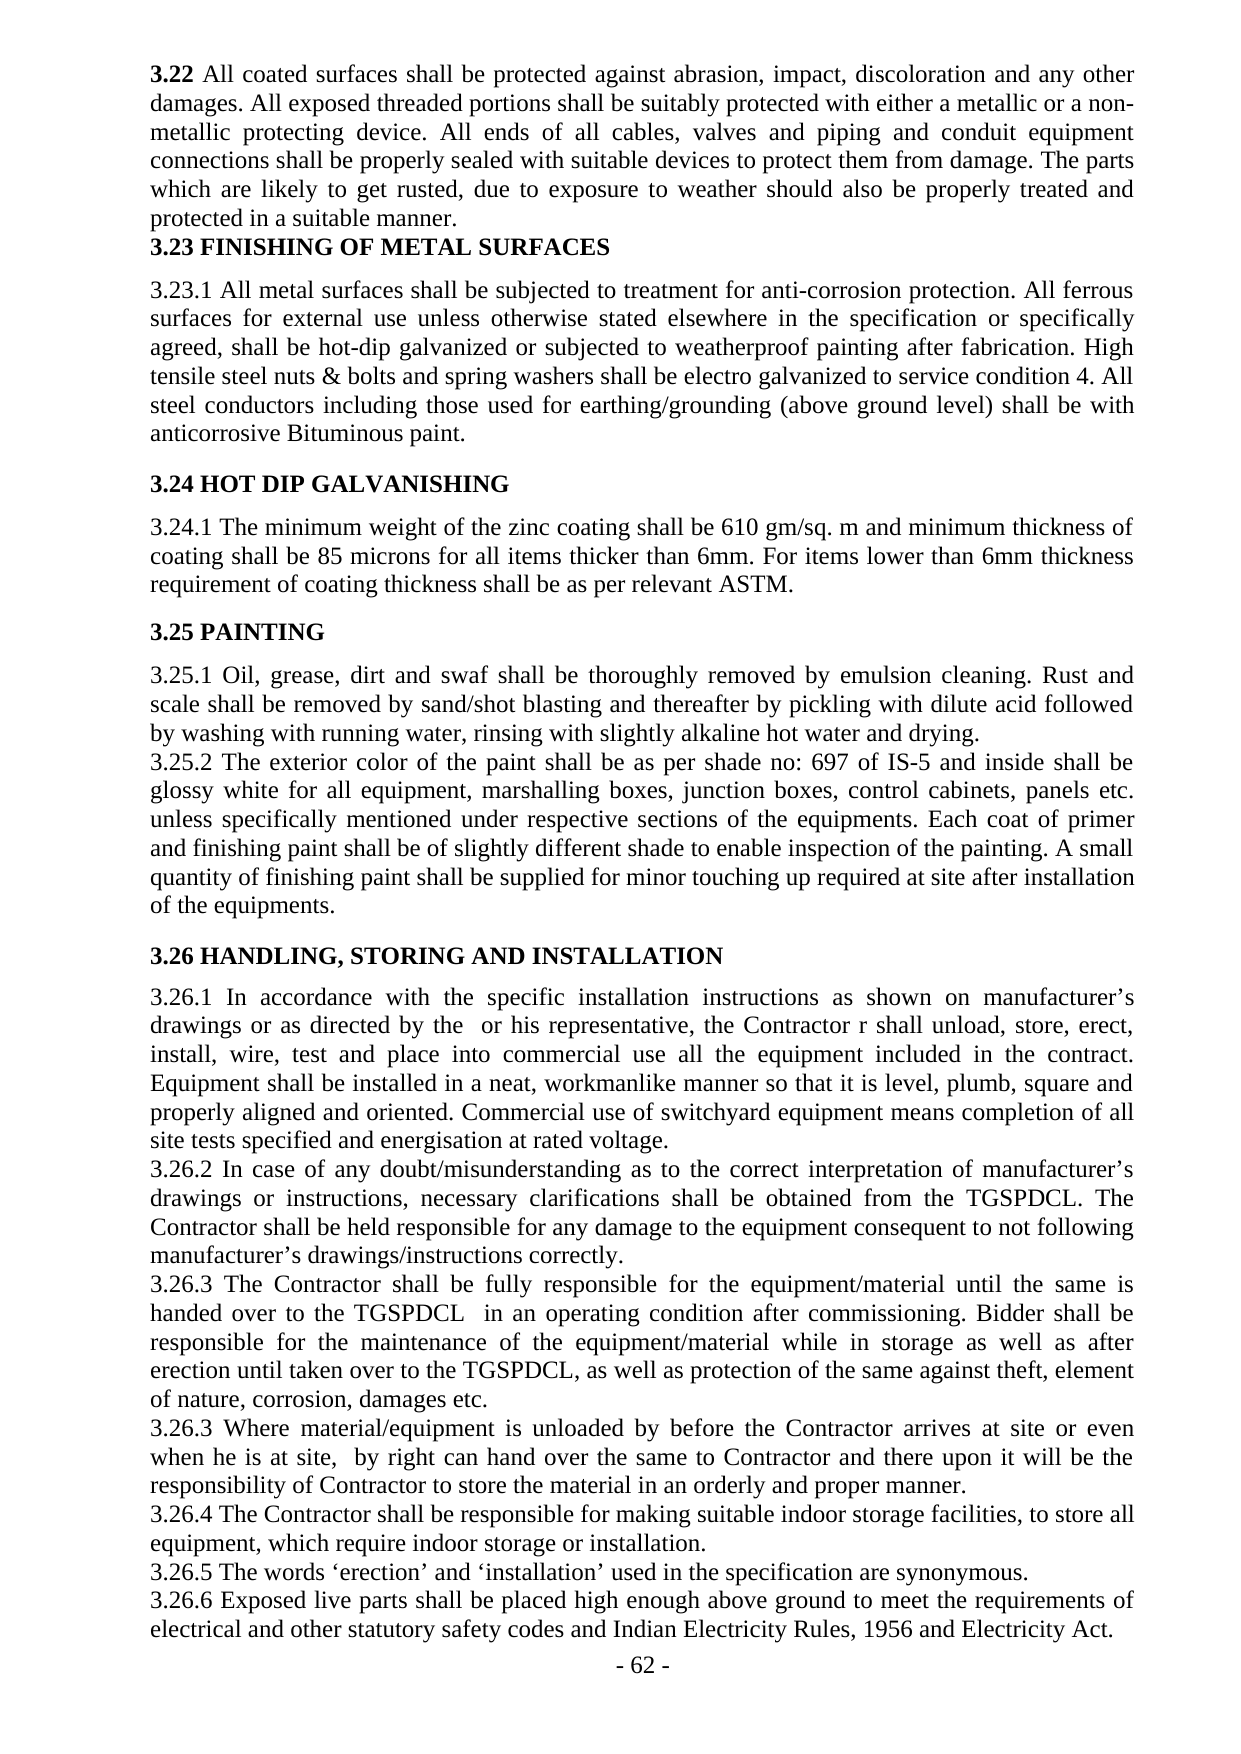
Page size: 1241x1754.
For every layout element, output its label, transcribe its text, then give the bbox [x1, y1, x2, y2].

text 3.22 All coated surfaces shall be protected against abrasion, impact, discoloration and any other damages. All exposed threaded portions shall be suitably protected with either a metallic or a non-metallic protecting device. All ends of all cables, valves and piping and conduit equipment connections shall be properly sealed with suitable devices to protect them from damage. The parts which are likely to get rusted, due to exposure to weather should also be properly treated and protected in a suitable manner. [150, 59, 1135, 232]
text 3.26.4 The Contractor shall be responsible for making suitable indoor storage facilities, to store all equipment, which require indoor storage or installation. [150, 1499, 1135, 1557]
text 3.26.3 The Contractor shall be fully responsible for the equipment/material until the same is handed over to the TGSPDCL in an operating condition after commissioning. Bidder shall be responsible for the maintenance of the equipment/material while in storage as well as after erection until taken over to the TGSPDCL, as well as protection of the same against theft, element of nature, corrosion, damages etc. [150, 1269, 1135, 1413]
text 3.23 FINISHING OF METAL SURFACES [150, 232, 1135, 260]
text 3.26.6 Exposed live parts shall be placed high enough above ground to meet the requirements of electrical and other statutory safety codes and Indian Electricity Rules, 1956 and Electricity Act. [150, 1585, 1135, 1643]
text 3.26.3 Where material/equipment is unloaded by before the Contractor arrives at site or even when he is at site, by right can hand over the same to Contractor and there upon it will be the responsibility of Contractor to store the material in an orderly and proper manner. [150, 1413, 1135, 1499]
text 3.23.1 All metal surfaces shall be subjected to treatment for anti-corrosion protection. All ferrous surfaces for external use unless otherwise stated elsewhere in the specification or specifically agreed, shall be hot-dip galvanized or subjected to weatherproof painting after fabrication. High tensile steel nuts & bolts and spring washers shall be electro galvanized to service condition 4. All steel conductors including those used for earthing/grounding (above ground level) shall be with anticorrosive Bituminous paint. [150, 275, 1135, 447]
text 3.24.1 The minimum weight of the zinc coating shall be 610 gm/sq. m and minimum thickness of coating shall be 85 microns for all items thicker than 6mm. For items lower than 6mm thickness requirement of coating thickness shall be as per relevant ASTM. [150, 512, 1135, 598]
text 3.25.1 Oil, grease, dirt and swaf shall be thoroughly removed by emulsion cleaning. Rust and scale shall be removed by sand/shot blasting and thereafter by pickling with dilute acid followed by washing with running water, rinsing with slightly alkaline hot water and drying. [150, 661, 1135, 747]
text 3.26.2 In case of any doubt/misunderstanding as to the correct interpretation of manufacturer’s drawings or instructions, necessary clarifications shall be obtained from the TGSPDCL. The Contractor shall be held responsible for any damage to the equipment consequent to not following manufacturer’s drawings/instructions correctly. [150, 1154, 1135, 1269]
text 3.26 HANDLING, STORING AND INSTALLATION [150, 941, 1135, 969]
text 3.26.1 In accordance with the specific installation instructions as shown on manufacturer’s drawings or as directed by the or his representative, the Contractor r shall unload, store, erect, install, wire, test and place into commercial use all the equipment included in the contract. Equipment shall be installed in a neat, workmanlike manner so that it is level, plumb, square and properly aligned and oriented. Commercial use of switchyard equipment means completion of all site tests specified and energisation at rated voltage. [150, 982, 1135, 1154]
text 3.24 HOT DIP GALVANISHING [150, 469, 1135, 498]
text 3.25.2 The exterior color of the paint shall be as per shade no: 697 of IS-5 and inside shall be glossy white for all equipment, marshalling boxes, junction boxes, control cabinets, panels etc. unless specifically mentioned under respective sections of the equipments. Each coat of primer and finishing paint shall be of slightly different shade to enable inspection of the painting. A small quantity of finishing paint shall be supplied for minor touching up required at site after installation of the equipments. [150, 747, 1135, 919]
text 3.25 PAINTING [150, 617, 1135, 646]
text 3.26.5 The words ‘erection’ and ‘installation’ used in the specification are synonymous. [150, 1557, 1135, 1585]
